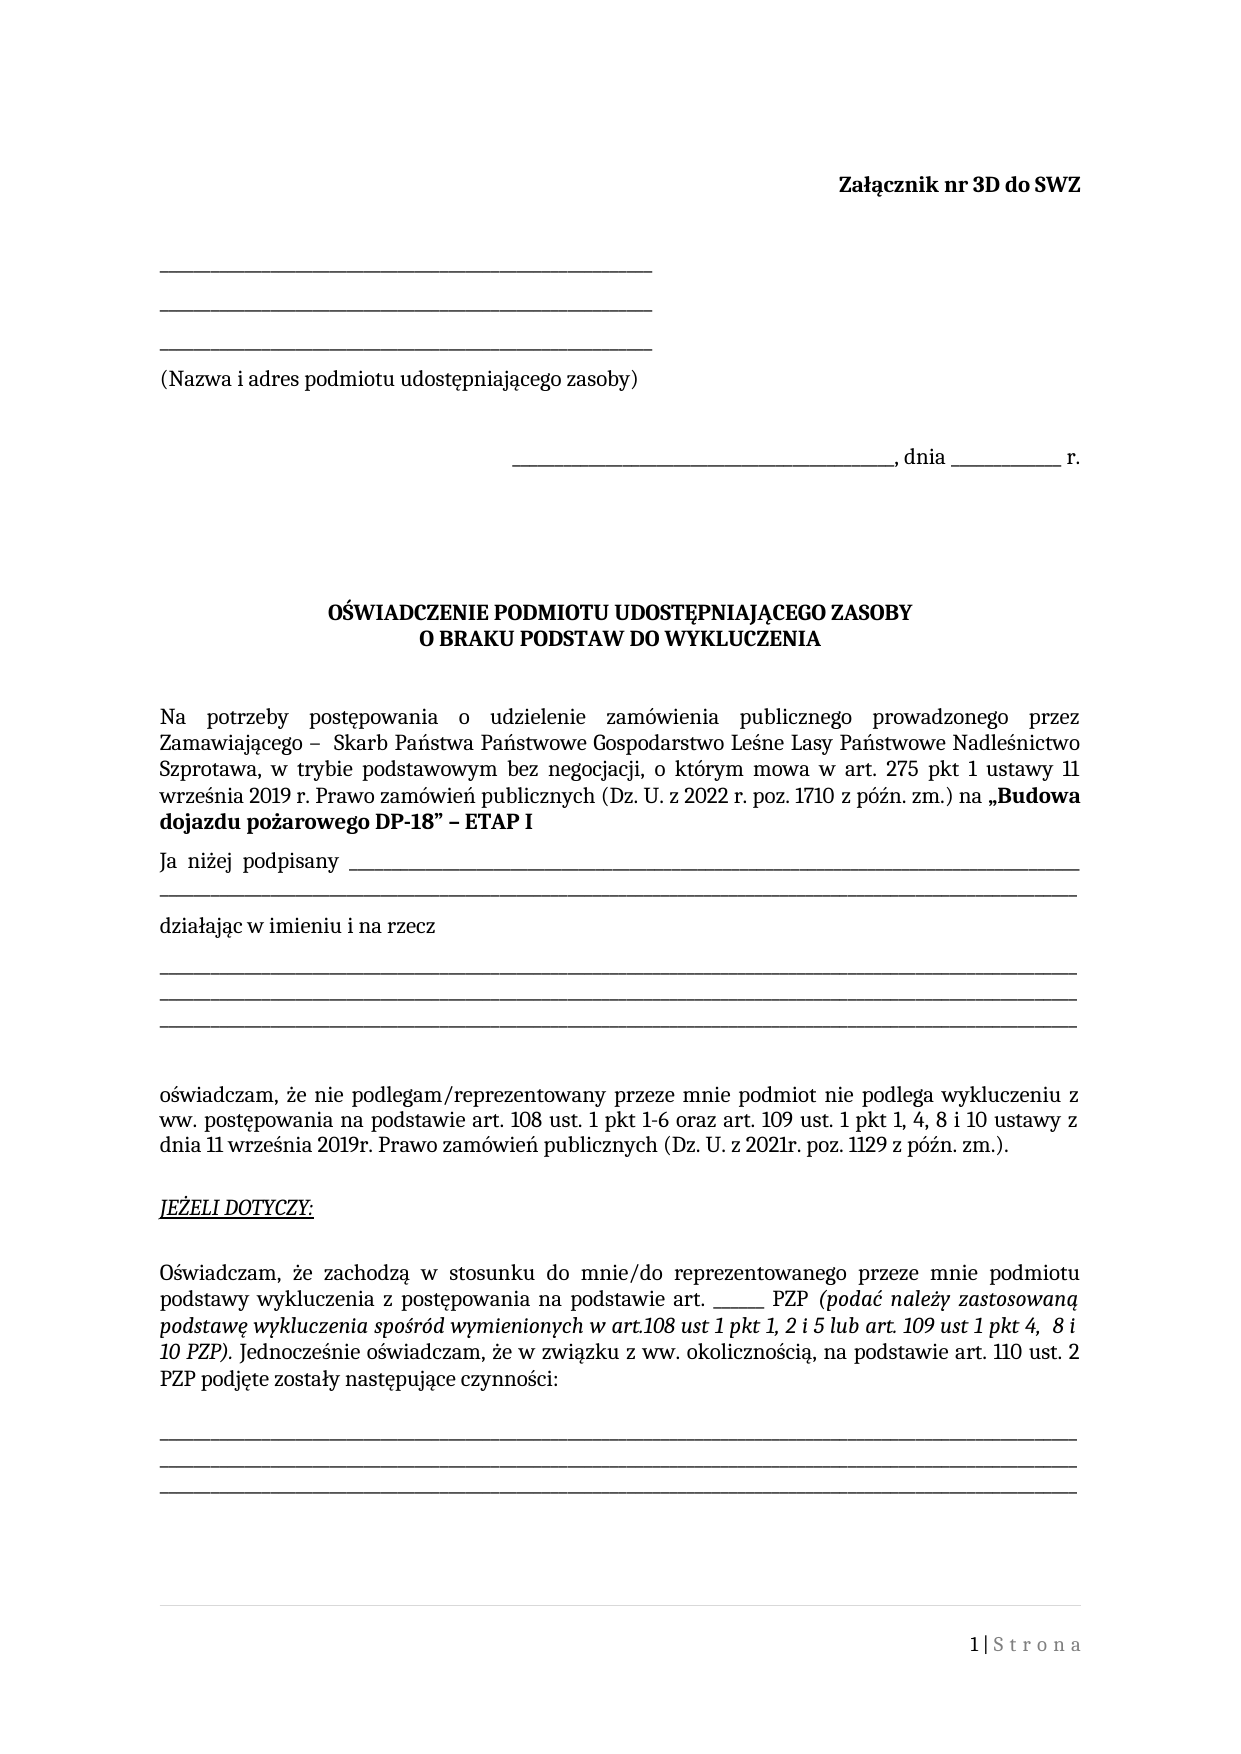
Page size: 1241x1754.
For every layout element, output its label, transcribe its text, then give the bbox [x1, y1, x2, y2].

text __________________________________________________________ [159, 250, 1081, 276]
text __________________________________________________________ [159, 288, 1081, 315]
text Załącznik nr 3D do SWZ [159, 172, 1081, 198]
text oświadczam, że nie podlegam/reprezentowany przeze mnie podmiot nie podlega wykluczeniu z ww. postępowania na podstawie art. 108 ust. 1 pkt 1-6 oraz art. 109 ust. 1 pkt 1, 4, 8 i 10 ustawy z dnia 11 września 2019r. Prawo zamówień publicznych (Dz. U. z 2021r. poz. 1129 z późn. zm.). [159, 1082, 1081, 1157]
text JEŻELI DOTYCZY: [159, 1195, 1081, 1221]
text _____________________________________________, dnia _____________ r. [159, 444, 1081, 470]
text Ja niżej podpisany ______________________________________________________________________________________ ____________________________________________________________________________________________________________ [159, 848, 1081, 900]
text działając w imieniu i na rzecz [159, 913, 1081, 939]
text Oświadczam, że zachodzą w stosunku do mnie/do reprezentowanego przeze mnie podmiotu podstawy wykluczenia z postępowania na podstawie art. ______ PZP (podać należy zastosowaną podstawę wykluczenia spośród wymienionych w art.108 ust 1 pkt 1, 2 i 5 lub art. 109 ust 1 pkt 4, 8 i 10 PZP). Jednocześnie oświadczam, że w związku z ww. okolicznością, na podstawie art. 110 ust. 2 PZP podjęte zostały następujące czynności: [159, 1260, 1081, 1392]
text Na potrzeby postępowania o udzielenie zamówienia publicznego prowadzonego przez Zamawiającego – Skarb Państwa Państwowe Gospodarstwo Leśne Lasy Państwowe Nadleśnictwo Szprotawa, w trybie podstawowym bez negocjacji, o którym mowa w art. 275 pkt 1 ustawy 11 września 2019 r. Prawo zamówień publicznych (Dz. U. z 2022 r. poz. 1710 z późn. zm.) na „Budowa dojazdu pożarowego DP-18” – ETAP I [159, 703, 1081, 835]
text ____________________________________________________________________________________________________________________________________________________________________________________________________________________________________________________________________________________________________________________________________ [159, 1418, 1081, 1497]
text ____________________________________________________________________________________________________________________________________________________________________________________________________________________________________________________________________________________________________________________________________ [159, 952, 1081, 1031]
text (Nazwa i adres podmiotu udostępniającego zasoby) [159, 366, 1081, 393]
text OŚWIADCZENIE PODMIOTU UDOSTĘPNIAJĄCEGO ZASOBY O BRAKU PODSTAW DO WYKLUCZENIA [159, 599, 1081, 652]
text __________________________________________________________ [159, 327, 1081, 354]
